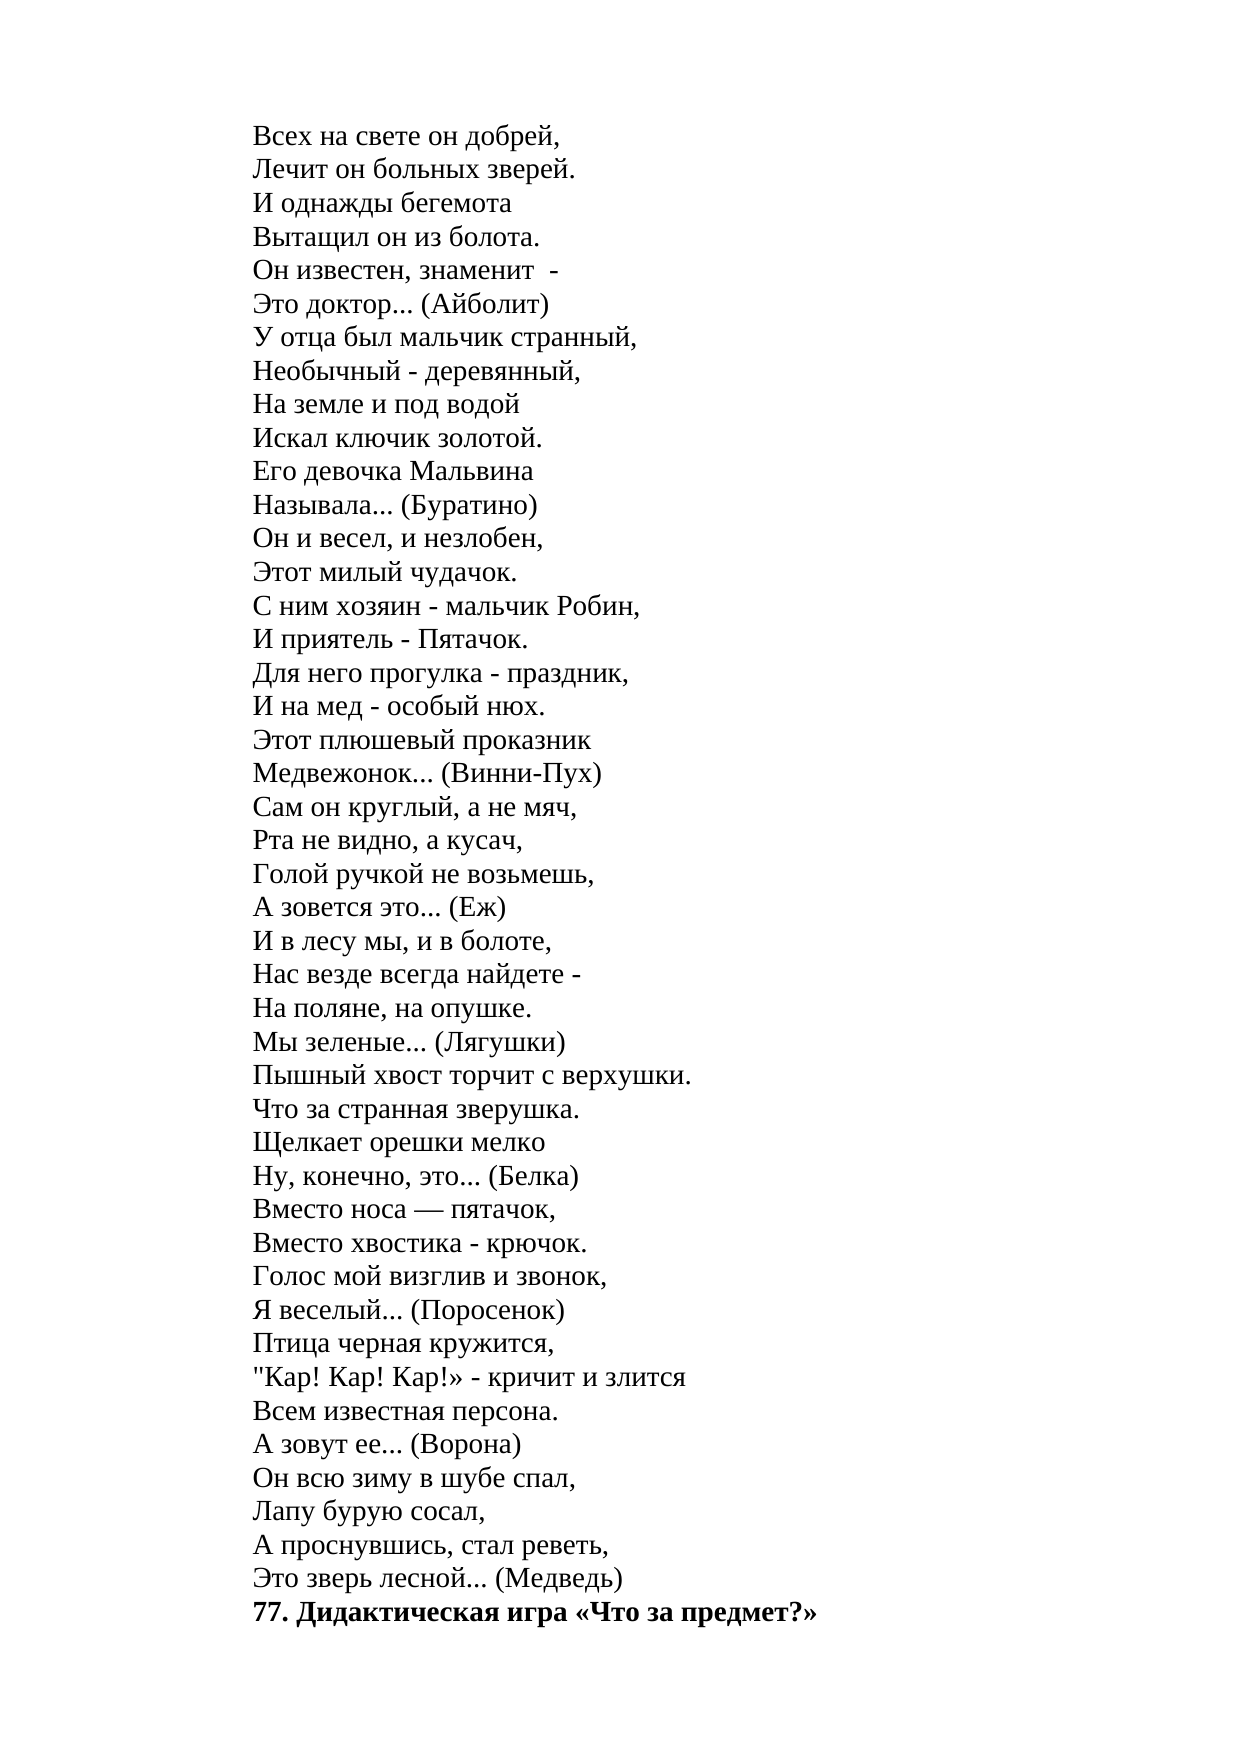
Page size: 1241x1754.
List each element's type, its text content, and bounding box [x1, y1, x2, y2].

text Медвежонок... (Винни-Пух) [177, 755, 1152, 789]
text И однажды бегемота [177, 185, 1152, 219]
text Я веселый... (Поросенок) [177, 1292, 1152, 1326]
text Птица черная кружится, [177, 1326, 1152, 1359]
text Что за странная зверушка. [177, 1091, 1152, 1124]
text Называла... (Буратино) [177, 487, 1152, 521]
text Он всю зиму в шубе спал, [177, 1460, 1152, 1493]
text Это зверь лесной... (Медведь) [177, 1560, 1152, 1594]
text А зовут ее... (Ворона) [177, 1426, 1152, 1460]
text Вместо носа — пятачок, [177, 1191, 1152, 1225]
text Лапу бурую сосал, [177, 1493, 1152, 1527]
text Голой ручкой не возьмешь, [177, 856, 1152, 889]
text На земле и под водой [177, 386, 1152, 420]
text Искал ключик золотой. [177, 420, 1152, 453]
text Этот милый чудачок. [177, 554, 1152, 588]
text И приятель - Пятачок. [177, 621, 1152, 655]
text Необычный - деревянный, [177, 353, 1152, 386]
text Вместо хвостика - крючок. [177, 1225, 1152, 1258]
text А проснувшись, стал реветь, [177, 1527, 1152, 1560]
text Он известен, знаменит - [177, 252, 1152, 286]
text И на мед - особый нюх. [177, 688, 1152, 722]
text "Кар! Кар! Кар!» - кричит и злится [177, 1359, 1152, 1393]
text Этот плюшевый проказник [177, 722, 1152, 755]
text Для него прогулка - праздник, [177, 655, 1152, 688]
text На поляне, на опушке. [177, 990, 1152, 1024]
text Лечит он больных зверей. [177, 152, 1152, 185]
text Нас везде всегда найдете - [177, 957, 1152, 990]
text А зовется это... (Еж) [177, 889, 1152, 923]
text Мы зеленые... (Лягушки) [177, 1024, 1152, 1057]
text Голос мой визглив и звонок, [177, 1258, 1152, 1292]
text Пышный хвост торчит с верхушки. [177, 1057, 1152, 1091]
text 77. Дидактическая игра «Что за предмет?» [177, 1594, 1152, 1627]
text У отца был мальчик странный, [177, 319, 1152, 353]
text Это доктор... (Айболит) [177, 286, 1152, 319]
text И в лесу мы, и в болоте, [177, 923, 1152, 957]
text Всем известная персона. [177, 1393, 1152, 1426]
text Ну, конечно, это... (Белка) [177, 1158, 1152, 1191]
text Щелкает орешки мелко [177, 1124, 1152, 1158]
text Всех на свете он добрей, [177, 118, 1152, 152]
text Сам он круглый, а не мяч, [177, 789, 1152, 822]
text Он и весел, и незлобен, [177, 521, 1152, 554]
text Его девочка Мальвина [177, 453, 1152, 487]
text Рта не видно, а кусач, [177, 822, 1152, 856]
text Вытащил он из болота. [177, 219, 1152, 252]
text С ним хозяин - мальчик Робин, [177, 588, 1152, 621]
